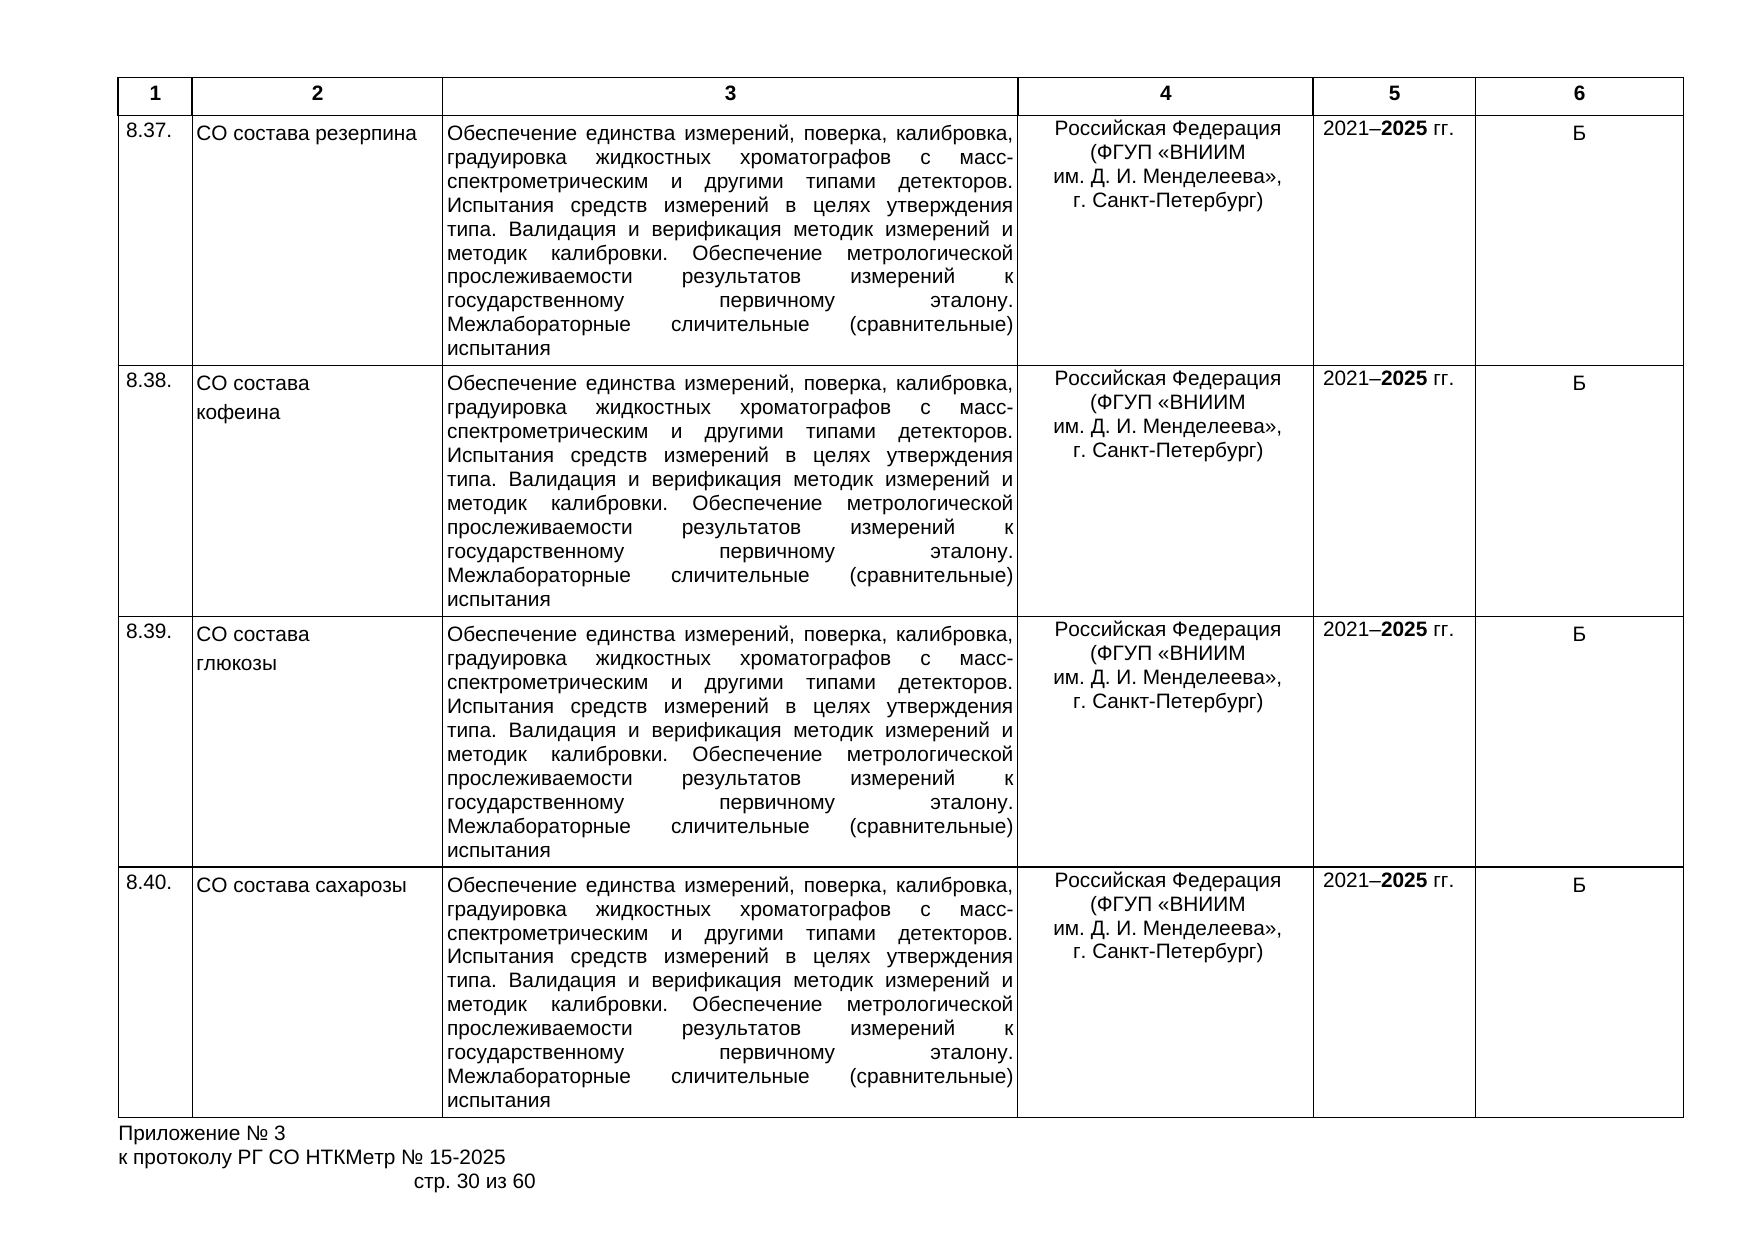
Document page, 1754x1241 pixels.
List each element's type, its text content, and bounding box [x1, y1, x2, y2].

table_cell Б [1476, 366, 1683, 616]
table_cell СО состава глюкозы [193, 617, 442, 866]
table_header 3 [443, 78, 1017, 114]
table_header 5 [1314, 78, 1475, 114]
table_cell 2021–2025 гг. [1314, 116, 1475, 365]
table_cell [1018, 116, 1313, 365]
table_header 1 [119, 78, 191, 114]
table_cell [443, 868, 1017, 1117]
table_header 2 [193, 78, 442, 114]
table_cell Б [1476, 116, 1683, 365]
table_cell Российская Федерация (ФГУП «ВНИИМ им. Д. И. Менделеева», г. Санкт-Петербург) [1018, 617, 1313, 866]
table_cell Российская Федерация (ФГУП «ВНИИМ им. Д. И. Менделеева», г. Санкт-Петербург) [1018, 366, 1313, 616]
table_cell 2021–2025 гг. [1314, 366, 1475, 616]
table_cell [119, 617, 192, 866]
table_cell [119, 868, 192, 1117]
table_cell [1018, 868, 1313, 1117]
table_cell [119, 366, 192, 616]
table_cell Б [1476, 617, 1683, 866]
table_header 4 [1019, 78, 1312, 114]
table_cell СО состава сахарозы [193, 868, 442, 1117]
table_cell СО состава резерпина [193, 116, 442, 365]
table_cell 2021–2025 гг. [1314, 617, 1475, 866]
table_cell [119, 116, 192, 365]
table_cell Б [1476, 868, 1683, 1117]
table_header 6 [1476, 78, 1683, 114]
table_cell СО состава кофеина [193, 366, 442, 616]
table_cell 2021–2025 гг. [1314, 868, 1475, 1117]
